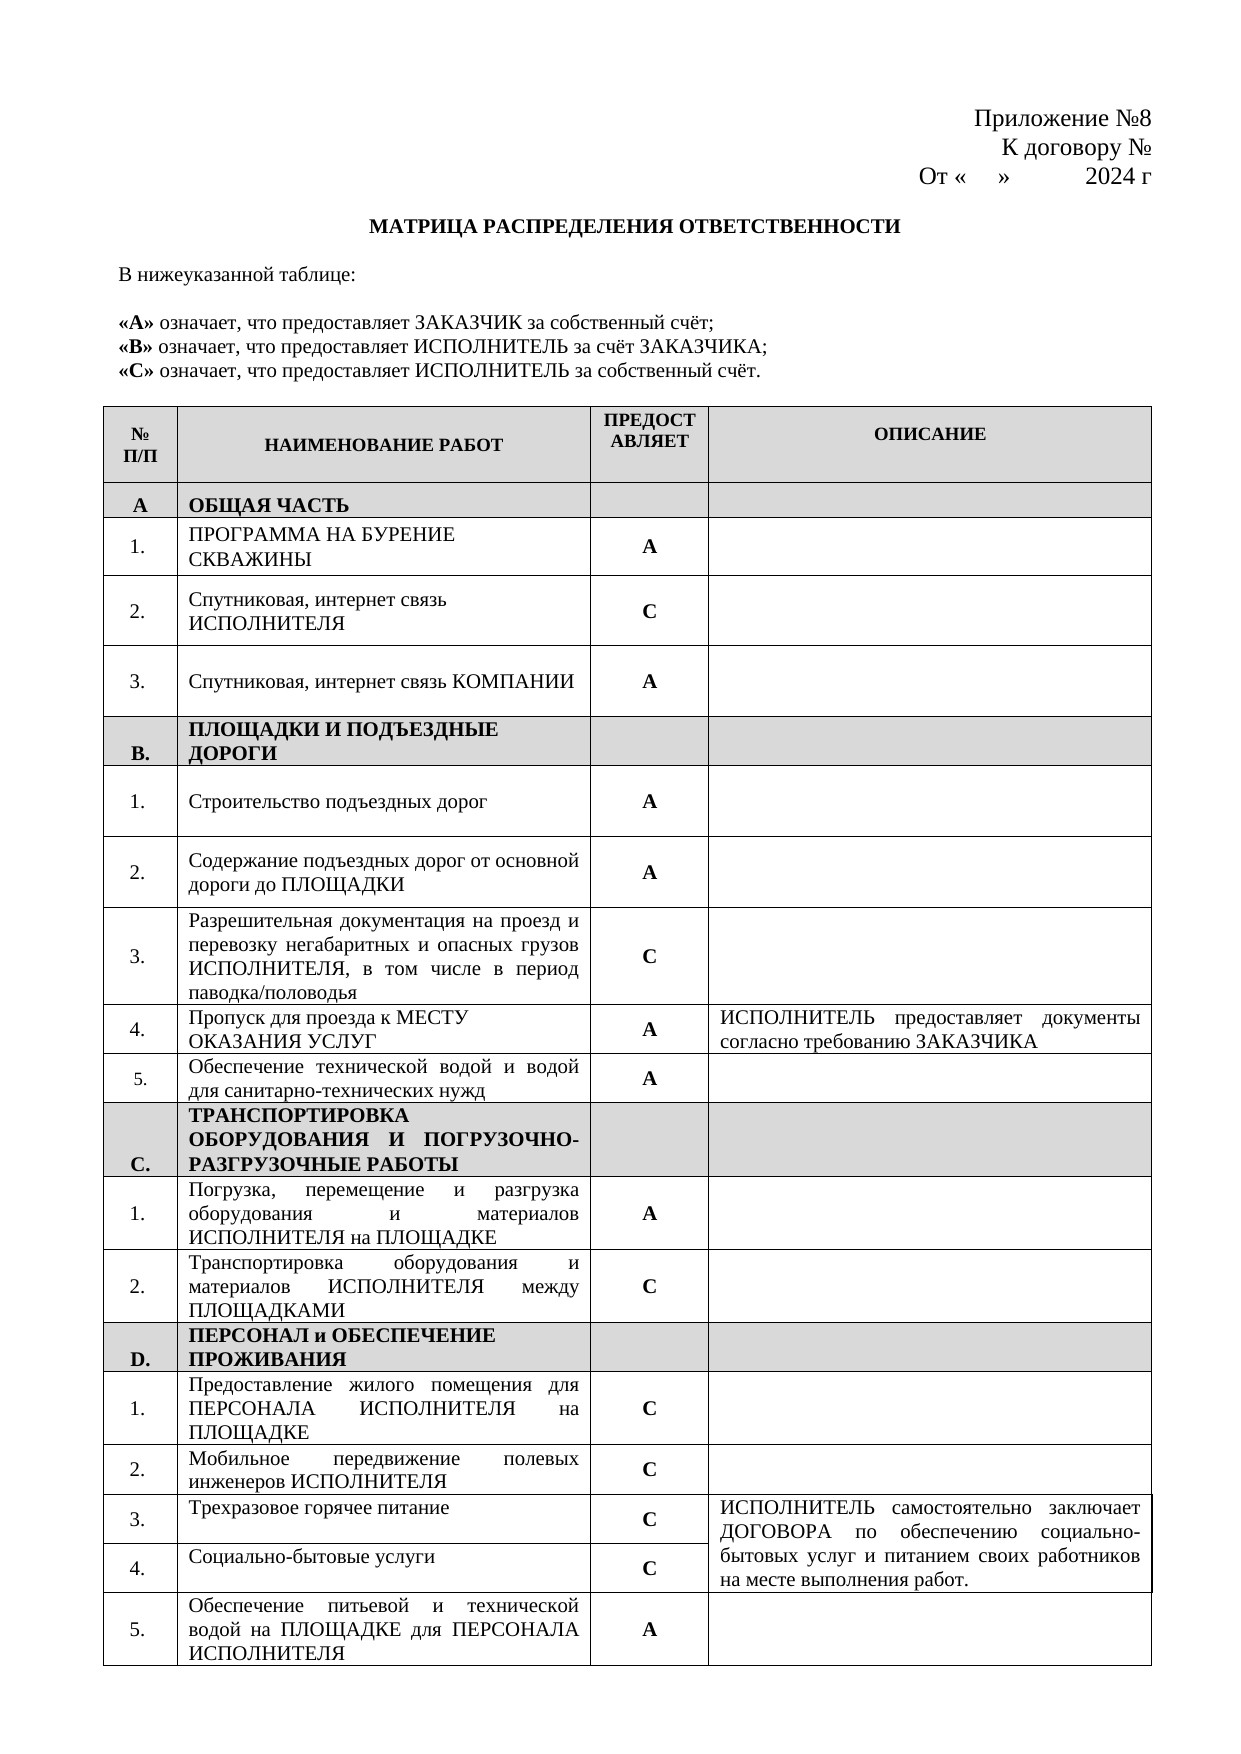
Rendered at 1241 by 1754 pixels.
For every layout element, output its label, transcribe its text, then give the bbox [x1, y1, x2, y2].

table_cell С [591, 1445, 708, 1493]
table_cell [709, 1250, 1151, 1322]
table_cell А [591, 1054, 708, 1102]
table_cell [709, 646, 1151, 716]
table_cell [104, 1544, 177, 1592]
table_cell [104, 1250, 177, 1322]
table_cell [709, 908, 1151, 1004]
table_cell Трехразовое горячее питание [178, 1495, 590, 1543]
table_cell [709, 1593, 1151, 1665]
table_cell А [591, 1177, 708, 1249]
table_cell С [591, 908, 708, 1004]
table_cell [709, 1323, 1151, 1371]
table_cell ПЛОЩАДКИ И ПОДЪЕЗДНЫЕ ДОРОГИ [178, 717, 590, 765]
table_cell Спутниковая, интернет связь ИСПОЛНИТЕЛЯ [178, 576, 590, 645]
table_cell [104, 766, 177, 836]
text «В» означает, что предоставляет ИСПОЛНИТЕЛЬ за счёт ЗАКАЗЧИКА; [118, 334, 1152, 358]
table_cell Обеспечение технической водой и водой для санитарно-технических нужд [178, 1054, 590, 1102]
table_cell А [591, 1593, 708, 1665]
table_cell А [591, 1005, 708, 1053]
text От « » 2024 г [118, 161, 1152, 190]
table_cell [709, 1372, 1151, 1444]
table_cell [104, 1005, 177, 1053]
table_cell Мобильное передвижение полевых инженеров ИСПОЛНИТЕЛЯ [178, 1445, 590, 1493]
table_cell [104, 1445, 177, 1493]
table_cell A [104, 483, 177, 517]
table_cell [709, 1054, 1151, 1102]
table_cell ОБЩАЯ ЧАСТЬ [178, 483, 590, 517]
table_cell [104, 1495, 177, 1543]
table_cell [709, 837, 1151, 907]
table_cell A [591, 518, 708, 575]
table_cell [104, 1177, 177, 1249]
table_cell ТРАНСПОРТИРОВКА ОБОРУДОВАНИЯ И ПОГРУЗОЧНО-РАЗГРУЗОЧНЫЕ РАБОТЫ [178, 1103, 590, 1176]
text «A» означает, что предоставляет ЗАКАЗЧИК за собственный счёт; [118, 310, 1152, 334]
table_cell [709, 518, 1151, 575]
table_cell [709, 483, 1151, 517]
table_cell С [591, 1495, 708, 1543]
table_cell [591, 1103, 708, 1176]
table_cell Строительство подъездных дорог [178, 766, 590, 836]
table_cell [709, 1177, 1151, 1249]
table_cell Обеспечение питьевой и технической водой на ПЛОЩАДКЕ для персонала ИСПОЛНИТЕЛЯ [178, 1593, 590, 1665]
table_cell Спутниковая, интернет связь КОМПАНИИ [178, 646, 590, 716]
table_cell [709, 1445, 1151, 1493]
table_cell D. [104, 1323, 177, 1371]
table_header Предоставляет [591, 407, 708, 482]
table_cell [709, 1103, 1151, 1176]
table_cell ИСПОЛНИТЕЛЬ самостоятельно заключает ДОГОВОРА по обеспечению социально-бытовых услуг и питанием своих работников на месте выполнения работ. [709, 1495, 1151, 1592]
table_cell ИСПОЛНИТЕЛЬ предоставляет документы согласно требованию ЗАКАЗЧИКА [709, 1005, 1151, 1053]
table_cell ПЕРСОНАЛ и ОБЕСПЕЧЕНИЕ ПРОЖИВАНИЯ [178, 1323, 590, 1371]
table_cell [104, 646, 177, 716]
table_cell Пропуск для проезда к МЕСТУ ОКАЗАНИЯ УСЛУГ [178, 1005, 590, 1053]
table_header Наименование работ [178, 407, 590, 482]
text К договору № [118, 132, 1152, 161]
table_cell [104, 1372, 177, 1444]
text «С» означает, что предоставляет ИСПОЛНИТЕЛЬ за собственный счёт. [118, 358, 1152, 382]
table_cell С [591, 1544, 708, 1592]
table_cell Транспортировка оборудования и материалов ИСПОЛНИТЕЛЯ между ПЛОЩАДКАМИ [178, 1250, 590, 1322]
text МАТРИЦА РАСПРЕДЕЛЕНИЯ ОТВЕТСТВЕННОСТИ [118, 214, 1152, 238]
text В нижеуказанной таблице: [118, 262, 1152, 286]
table_cell [104, 576, 177, 645]
table_cell [709, 766, 1151, 836]
table_cell А [591, 837, 708, 907]
table_cell [104, 837, 177, 907]
table_cell ПРОГРАММА НА БУРЕНИЕ СКВАЖИНЫ [178, 518, 590, 575]
table_cell Предоставление жилого помещения для персонала ИСПОЛНИТЕЛЯ на ПЛОЩАДКЕ [178, 1372, 590, 1444]
table_cell 5. [104, 1054, 177, 1102]
table_cell [591, 483, 708, 517]
table_cell С [591, 1372, 708, 1444]
table_header № п/п [104, 407, 177, 482]
table_cell C. [104, 1103, 177, 1176]
table_cell Погрузка, перемещение и разгрузка оборудования и материалов ИСПОЛНИТЕЛЯ на ПЛОЩАДКЕ [178, 1177, 590, 1249]
table_cell А [591, 646, 708, 716]
table_cell [709, 576, 1151, 645]
table_cell [709, 717, 1151, 765]
table_cell [104, 518, 177, 575]
table_cell C [591, 1250, 708, 1322]
table_cell B. [104, 717, 177, 765]
table_header Описание [709, 407, 1151, 482]
table_cell А [591, 766, 708, 836]
table_cell [104, 1593, 177, 1665]
table_cell С [591, 576, 708, 645]
table_cell [104, 908, 177, 1004]
table_cell [591, 1323, 708, 1371]
table_cell [591, 717, 708, 765]
table_cell Разрешительная документация на проезд и перевозку негабаритных и опасных грузов ИСПОЛНИТЕЛЯ, в том числе в период паводка/половодья [178, 908, 590, 1004]
text Приложение №8 [118, 103, 1152, 132]
table_cell Содержание подъездных дорог от основной дороги до ПЛОЩАДКИ [178, 837, 590, 907]
table_cell Социально-бытовые услуги [178, 1544, 590, 1592]
